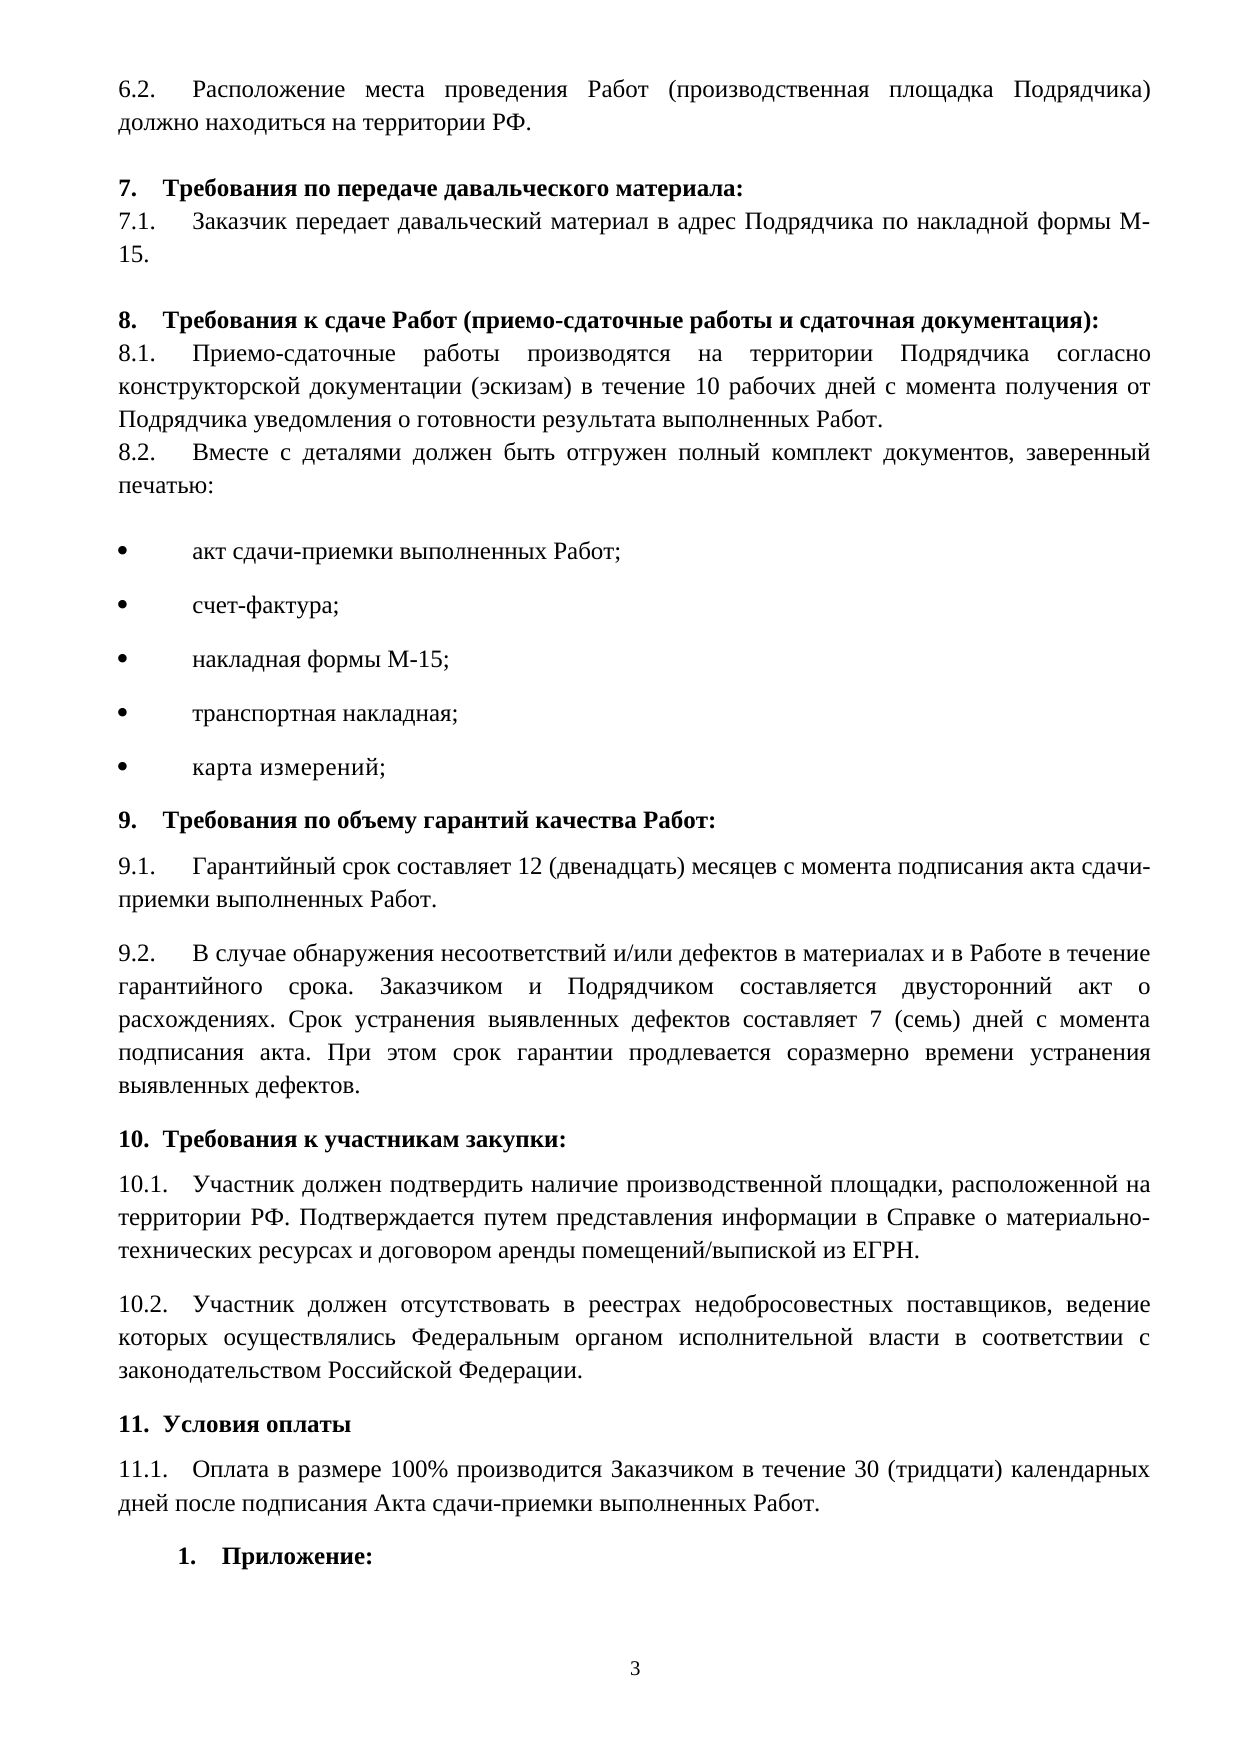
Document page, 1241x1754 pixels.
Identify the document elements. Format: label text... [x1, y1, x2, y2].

list Вместе с деталями должен быть отгружен полный комплект документов, заверенный печатью: [118, 437, 1152, 499]
list Требования к участникам закупки: [118, 1124, 1152, 1152]
list акт сдачи-приемки выполненных Работ; [118, 536, 1152, 565]
list накладная формы М-15; [118, 644, 1152, 673]
list Участник должен подтвердить наличие производственной площадки, расположенной на территории РФ. Подтверждается путем представления информации в Справке о материально-технических ресурсах и договором аренды помещений/выпиской из ЕГРН. [118, 1169, 1152, 1264]
list Приемо-сдаточные работы производятся на территории Подрядчика согласно конструкторской документации (эскизам) в течение 10 рабочих дней с момента получения от Подрядчика уведомления о готовности результата выполненных Работ. [118, 338, 1152, 433]
list Требования к сдаче Работ (приемо-сдаточные работы и сдаточная документация): [118, 305, 1152, 334]
list Заказчик передает давальческий материал в адрес Подрядчика по накладной формы М-15. [118, 206, 1152, 268]
list Условия оплаты [118, 1409, 1152, 1438]
list Участник должен отсутствовать в реестрах недобросовестных поставщиков, ведение которых осуществлялись Федеральным органом исполнительной власти в соответствии с законодательством Российской Федерации. [118, 1289, 1152, 1384]
list Гарантийный срок составляет 12 (двенадцать) месяцев с момента подписания акта сдачи-приемки выполненных Работ. [118, 851, 1152, 913]
list Расположение места проведения Работ (производственная площадка Подрядчика) должно находиться на территории РФ. [118, 74, 1152, 136]
list Требования по объему гарантий качества Работ: [118, 805, 1152, 834]
list Требования по передаче давальческого материала: [118, 173, 1152, 202]
list карта измерений; [118, 752, 1152, 780]
list Приложение: [177, 1541, 1152, 1570]
list транспортная накладная; [118, 698, 1152, 726]
list В случае обнаружения несоответствий и/или дефектов в материалах и в Работе в течение гарантийного срока. Заказчиком и Подрядчиком составляется двусторонний акт о расхождениях. Срок устранения выявленных дефектов составляет 7 (семь) дней с момента подписания акта. При этом срок гарантии продлевается соразмерно времени устранения выявленных дефектов. [118, 938, 1152, 1099]
list Оплата в размере 100% производится Заказчиком в течение 30 (тридцати) календарных дней после подписания Акта сдачи-приемки выполненных Работ. [118, 1454, 1152, 1516]
list счет-фактура; [118, 590, 1152, 619]
